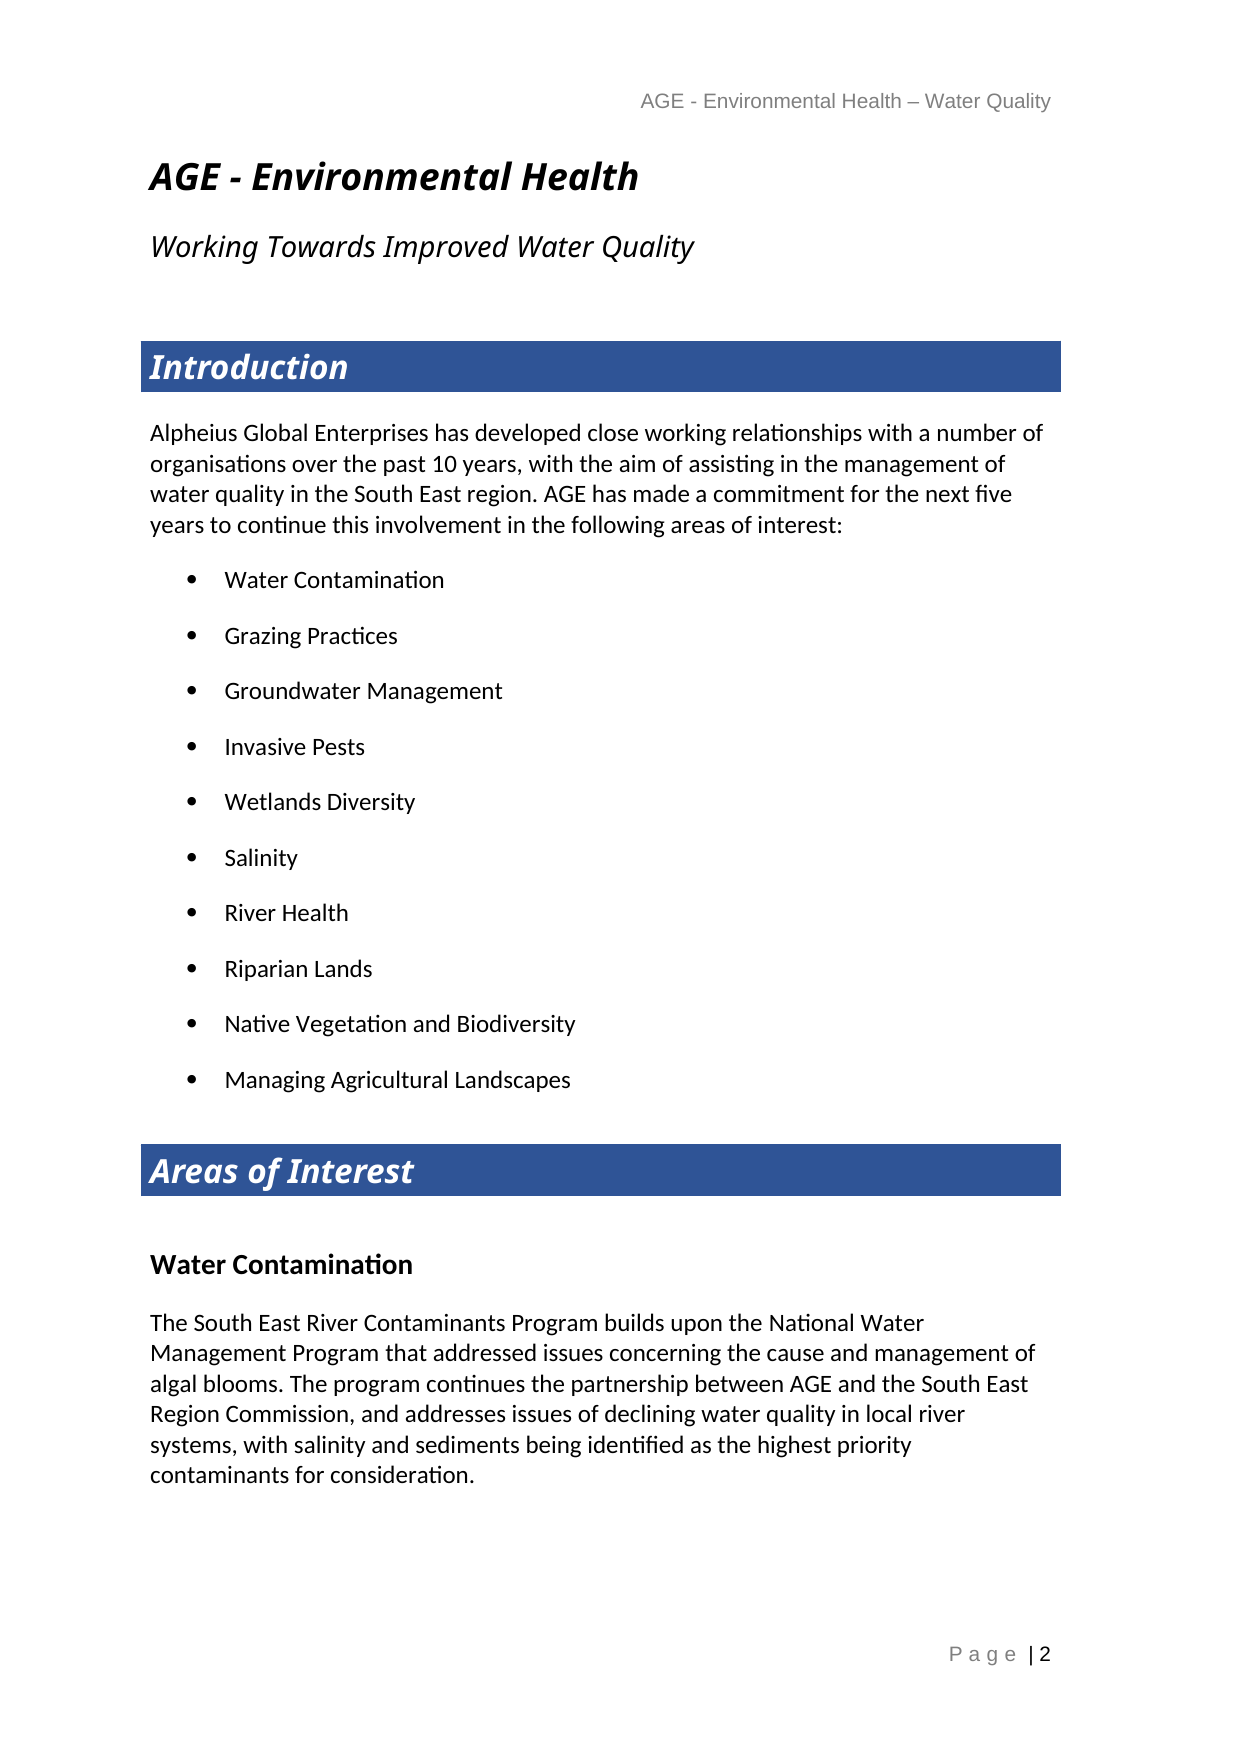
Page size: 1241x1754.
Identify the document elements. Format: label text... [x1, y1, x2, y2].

text Alpheius Global Enterprises has developed close working relationships with a number of organisations over the past 10 years, with the aim of assisting in the management of water quality in the South East region. AGE has made a commitment for the next five years to continue this involvement in the following areas of interest: [150, 417, 1051, 539]
list Native Vegetation and Biodiversity [187, 1008, 1051, 1039]
subtitle Introduction [142, 342, 1059, 391]
list Water Contamination [187, 564, 1051, 595]
title AGE - Environmental Health [150, 150, 1051, 201]
list River Health [187, 897, 1051, 928]
list Groundwater Management [187, 675, 1051, 706]
title Working Towards Improved Water Quality [150, 226, 1051, 266]
list Grazing Practices [187, 620, 1051, 650]
list Wetlands Diversity [187, 786, 1051, 817]
list Managing Agricultural Landscapes [187, 1064, 1051, 1094]
subtitle Areas of Interest [142, 1146, 1059, 1195]
list Riparian Lands [187, 953, 1051, 983]
text The South East River Contaminants Program builds upon the National Water Management Program that addressed issues concerning the cause and management of algal blooms. The program continues the partnership between AGE and the South East Region Commission, and addresses issues of declining water quality in local river systems, with salinity and sediments being identified as the highest priority contaminants for consideration. [150, 1307, 1051, 1490]
text Water Contamination [150, 1246, 1051, 1282]
list Invasive Pests [187, 731, 1051, 761]
list Salinity [187, 842, 1051, 872]
